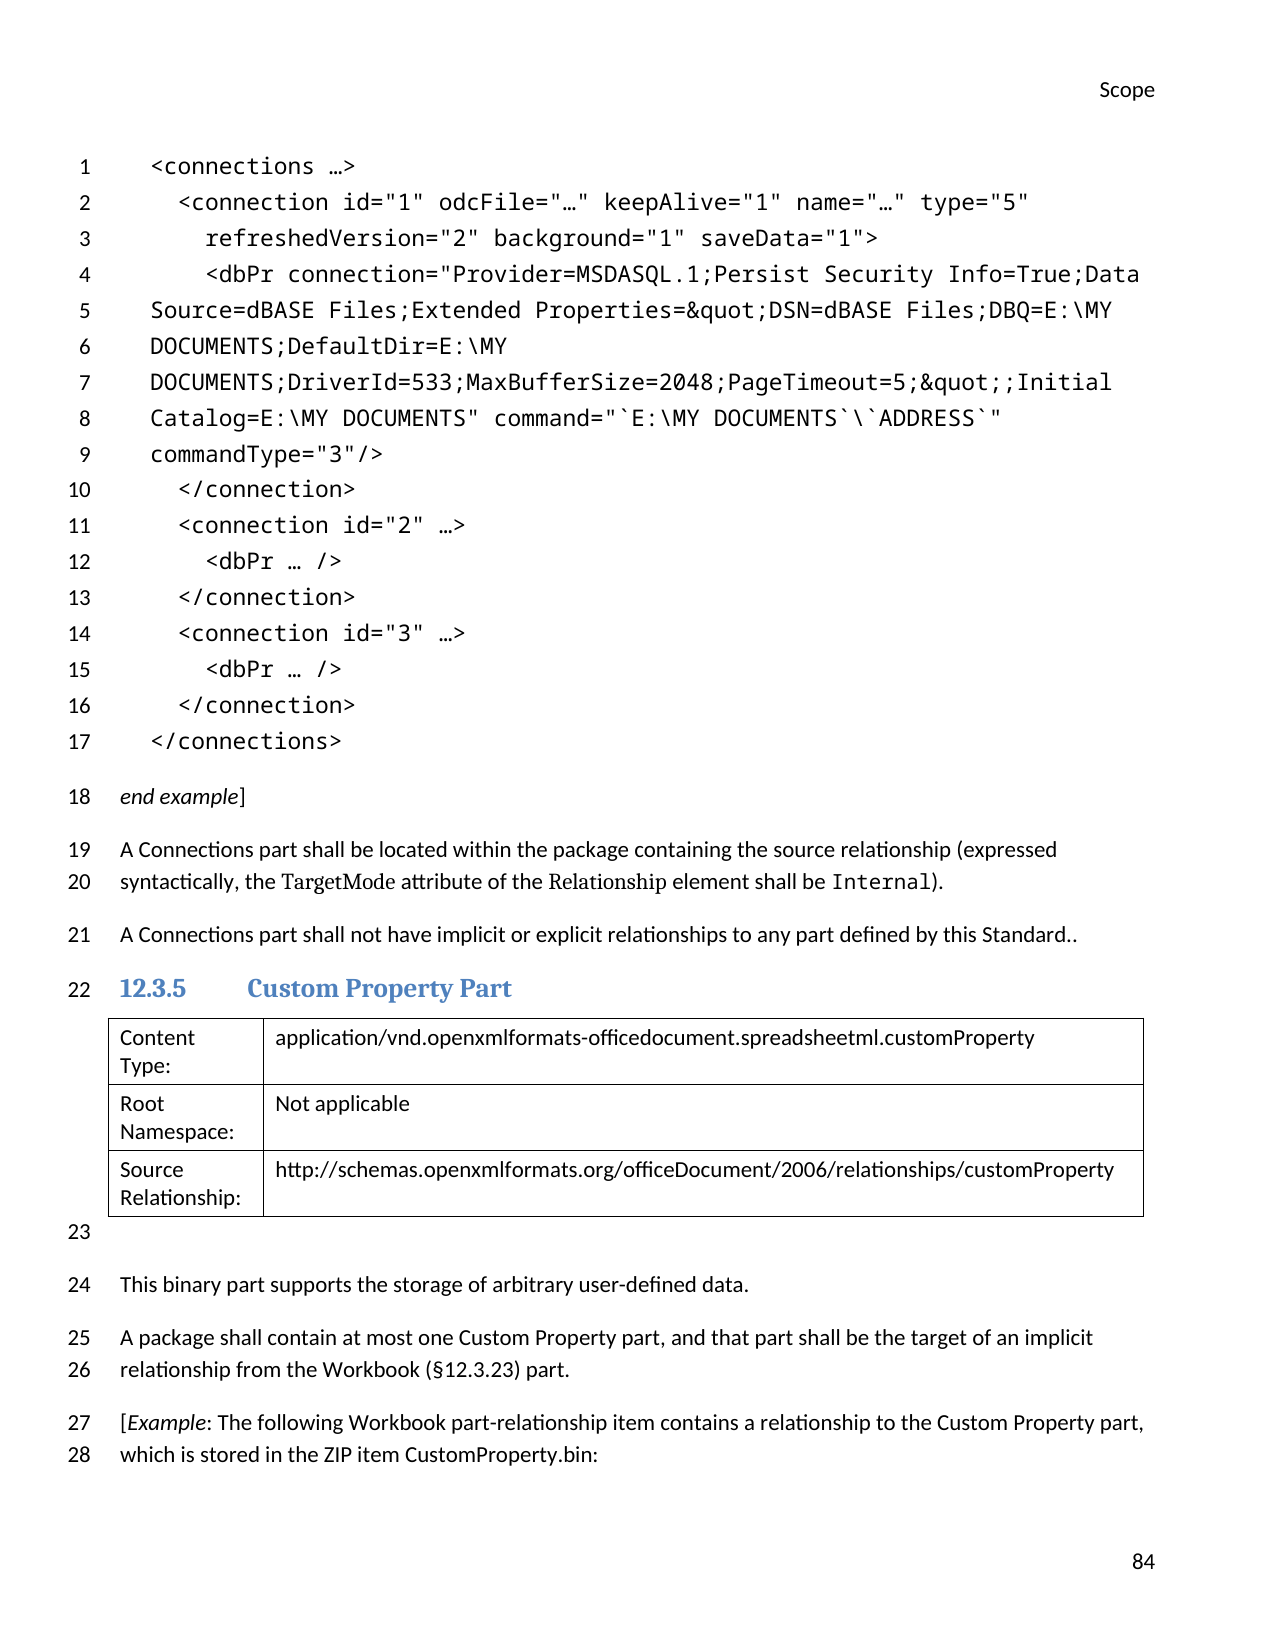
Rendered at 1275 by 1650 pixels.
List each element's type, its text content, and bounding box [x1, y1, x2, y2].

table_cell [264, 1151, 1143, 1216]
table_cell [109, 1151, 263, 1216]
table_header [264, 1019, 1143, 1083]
text <connections …> <connection id="1" odcFile="…" keepAlive="1" name="…" type="5" refreshedVersion="2" background="1" saveData="1"> <dbPr connection="Provider=MSDASQL.1;Persist Security Info=True;Data Source=dBASE Files;Extended Properties=&quot;DSN=dBASE Files;DBQ=E:\MY DOCUMENTS;DefaultDir=E:\MY DOCUMENTS;DriverId=533;MaxBufferSize=2048;PageTimeout=5;&quot;;Initial Catalog=E:\MY DOCUMENTS" command="`E:\MY DOCUMENTS`\`ADDRESS`" commandType="3"/> </connection> <connection id="2" …> <dbPr … /> </connection> <connection id="3" …> <dbPr … /> </connection> </connections> [150, 150, 1155, 756]
text end example] [120, 782, 1155, 810]
text [Example: The following Workbook part-relationship item contains a relationship to the Custom Property part, which is stored in the ZIP item CustomProperty.bin: [120, 1408, 1155, 1468]
subtitle Custom Property Part [120, 973, 1155, 1004]
text A package shall contain at most one Custom Property part, and that part shall be the target of an implicit relationship from the Workbook (§12.3.23) part. [120, 1323, 1155, 1383]
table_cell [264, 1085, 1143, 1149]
text This binary part supports the storage of arbitrary user-defined data. [120, 1270, 1155, 1298]
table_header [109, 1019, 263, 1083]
text A Connections part shall be located within the package containing the source relationship (expressed syntactically, the TargetMode attribute of the Relationship element shall be Internal). [120, 835, 1155, 895]
text A Connections part shall not have implicit or explicit relationships to any part defined by this Standard.. [120, 920, 1155, 948]
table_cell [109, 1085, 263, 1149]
